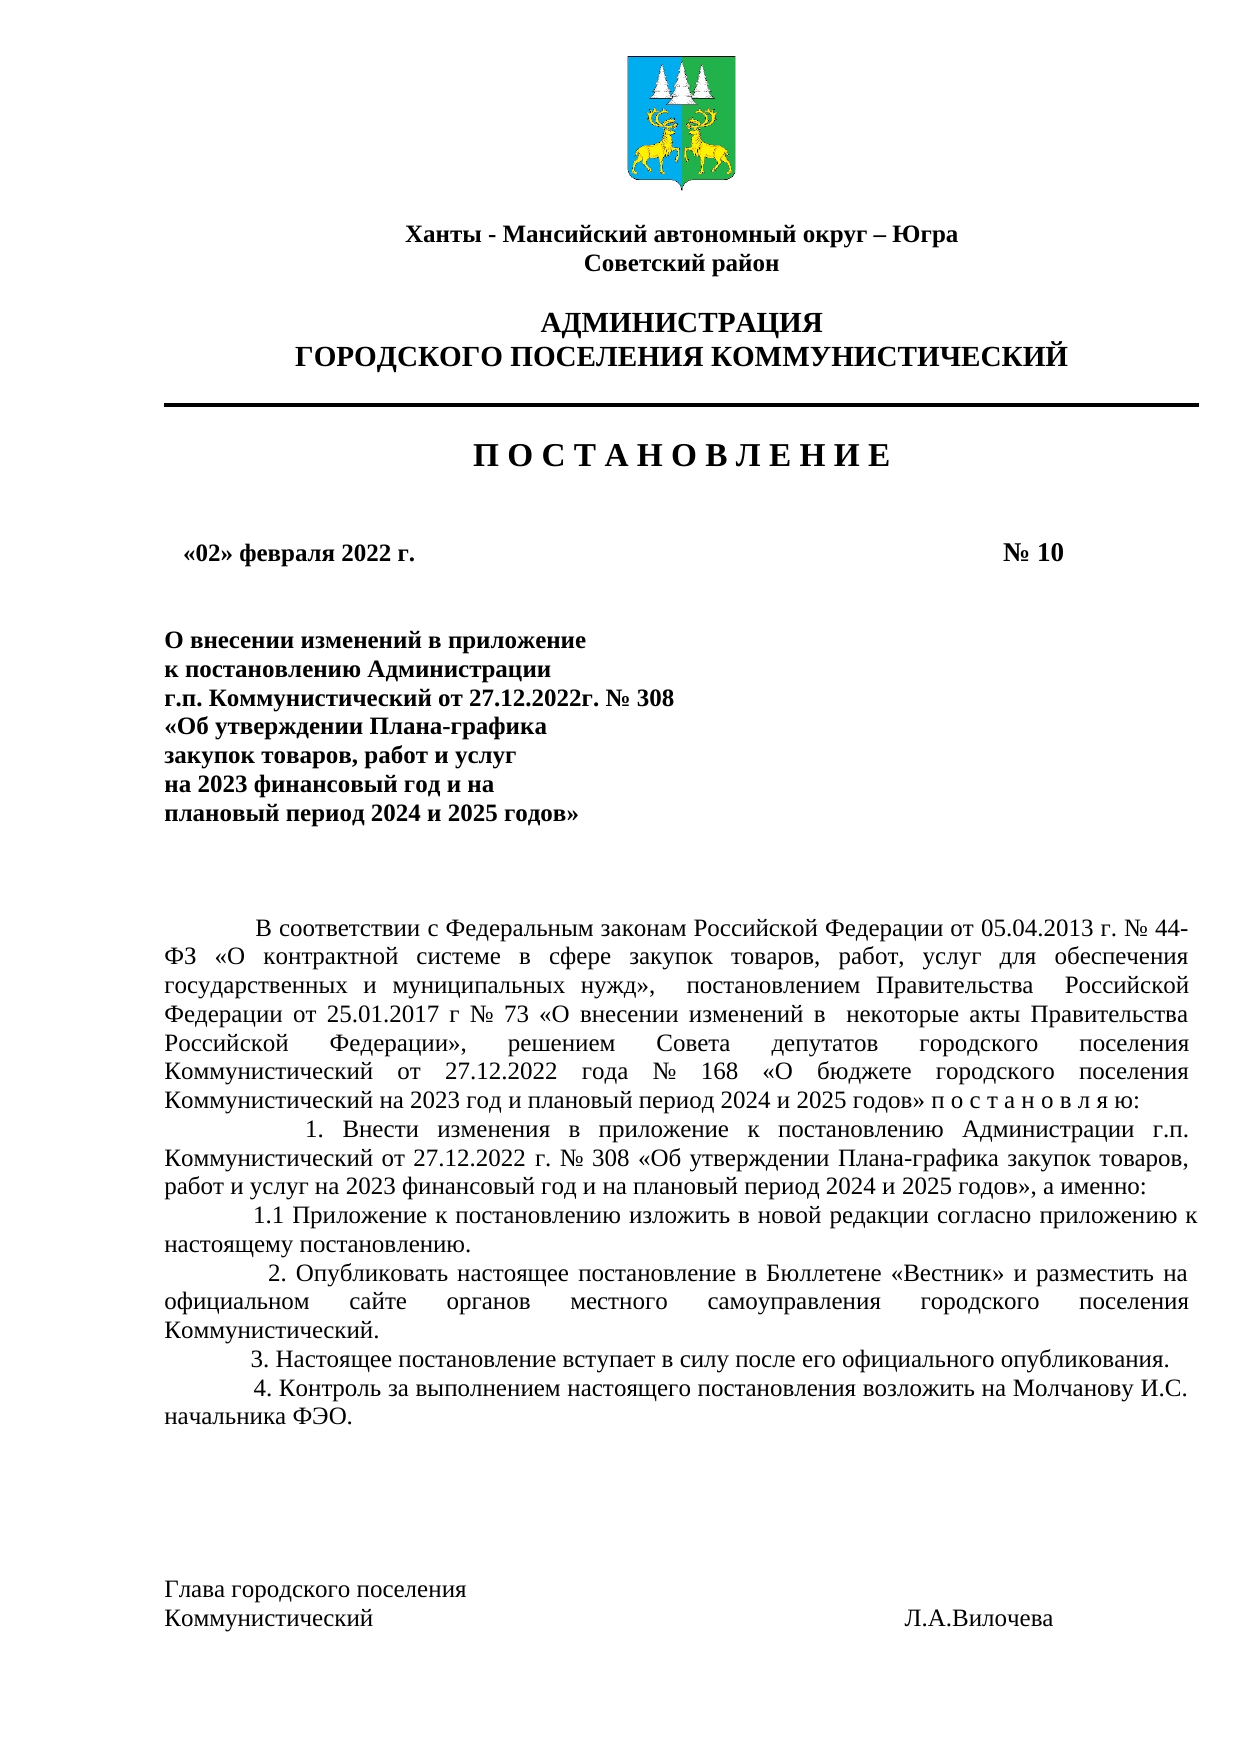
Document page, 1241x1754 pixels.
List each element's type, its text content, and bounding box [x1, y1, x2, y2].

text к постановлению Администрации [164, 654, 1190, 683]
text Глава городского поселения [164, 1574, 1199, 1603]
picture [627, 56, 736, 191]
text 2. Опубликовать настоящее постановление в Бюллетене «Вестник» и разместить на официальном сайте органов местного самоуправления городского поселения Коммунистический. [164, 1258, 1190, 1344]
text «02» февраля 2022 г. № 10 [164, 536, 1199, 568]
text О внесении изменений в приложение [164, 625, 1190, 654]
text плановый период 2024 и 2025 годов» [164, 798, 1190, 826]
text закупок товаров, работ и услуг [164, 740, 1190, 769]
text 1.1 Приложение к постановлению изложить в новой редакции согласно приложению к настоящему постановлению. [164, 1200, 1199, 1258]
text 3. Настоящее постановление вступает в силу после его официального опубликования. [164, 1344, 1190, 1373]
text Советский район [164, 248, 1199, 277]
text г.п. Коммунистический от 27.12.2022г. № 308 [164, 683, 1190, 711]
text В соответствии с Федеральным законам Российской Федерации от 05.04.2013 г. № 44-ФЗ «О контрактной системе в сфере закупок товаров, работ, услуг для обеспечения государственных и муниципальных нужд», постановлением Правительства Российской Федерации от 25.01.2017 г № 73 «О внесении изменений в некоторые акты Правительства Российской Федерации», решением Совета депутатов городского поселения Коммунистический от 27.12.2022 года № 168 «О бюджете городского поселения Коммунистический на 2023 год и плановый период 2024 и 2025 годов» п о с т а н о в л я ю: [164, 913, 1190, 1114]
text П О С Т А Н О В Л Е Н И Е [164, 435, 1199, 474]
text 4. Контроль за выполнением настоящего постановления возложить на Молчанову И.С. начальника ФЭО. [164, 1373, 1190, 1430]
text ГОРОДСКОГО ПОСЕЛЕНИЯ КОММУНИСТИЧЕСКИЙ [164, 339, 1199, 373]
text на 2023 финансовый год и на [164, 769, 1190, 798]
text Коммунистический Л.А.Вилочева [164, 1603, 1199, 1631]
text Ханты - Мансийский автономный округ – Югра [164, 219, 1199, 248]
text 1. Внести изменения в приложение к постановлению Администрации г.п. Коммунистический от 27.12.2022 г. № 308 «Об утверждении Плана-графика закупок товаров, работ и услуг на 2023 финансовый год и на плановый период 2024 и 2025 годов», а именно: [164, 1114, 1190, 1200]
text «Об утверждении Плана-графика [164, 711, 1190, 740]
text АДМИНИСТРАЦИЯ [164, 306, 1199, 339]
